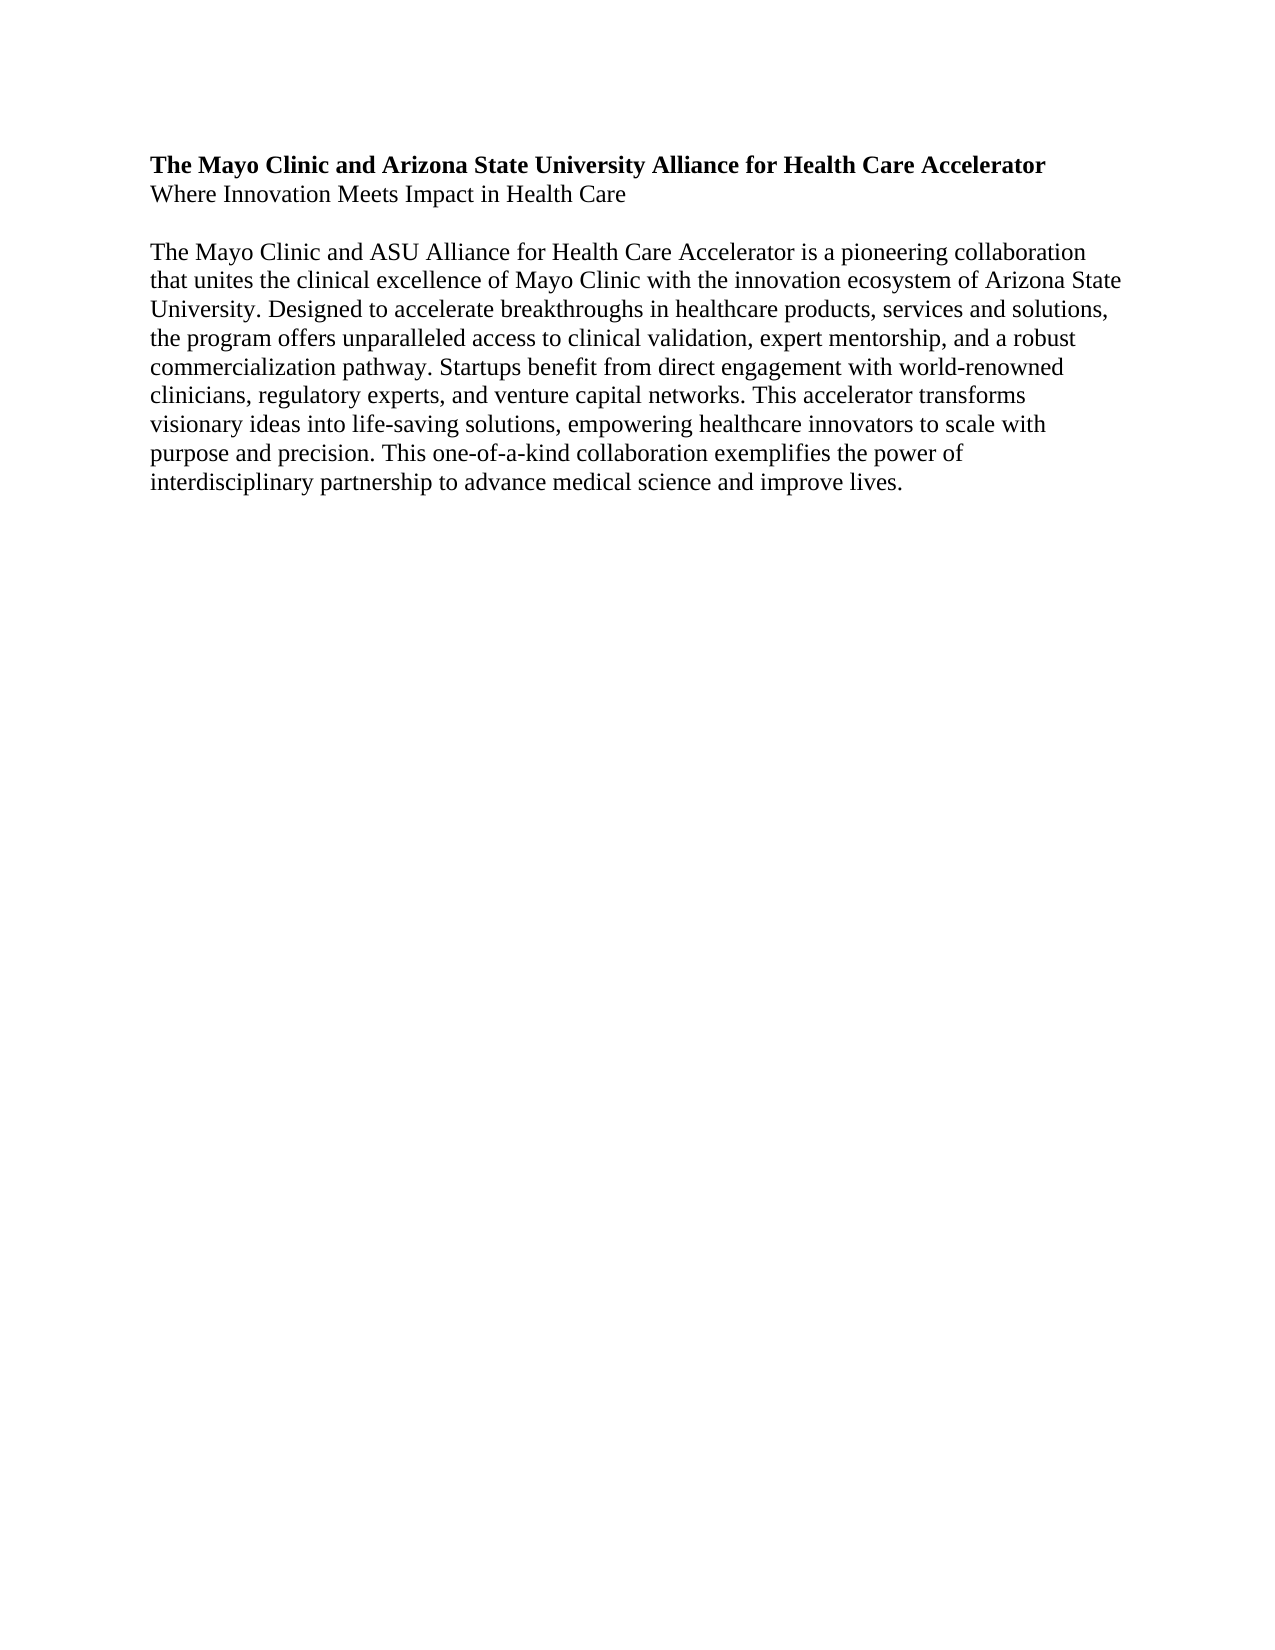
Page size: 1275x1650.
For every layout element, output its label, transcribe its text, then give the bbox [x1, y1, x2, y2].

text The Mayo Clinic and Arizona State University Alliance for Health Care Accelerator Where Innovation Meets Impact in Health Care [150, 150, 1125, 207]
text The Mayo Clinic and ASU Alliance for Health Care Accelerator is a pioneering collaboration that unites the clinical excellence of Mayo Clinic with the innovation ecosystem of Arizona State University. Designed to accelerate breakthroughs in healthcare products, services and solutions, the program offers unparalleled access to clinical validation, expert mentorship, and a robust commercialization pathway. Startups benefit from direct engagement with world-renowned clinicians, regulatory experts, and venture capital networks. This accelerator transforms visionary ideas into life-saving solutions, empowering healthcare innovators to scale with purpose and precision. This one-of-a-kind collaboration exemplifies the power of interdisciplinary partnership to advance medical science and improve lives. [150, 237, 1125, 495]
